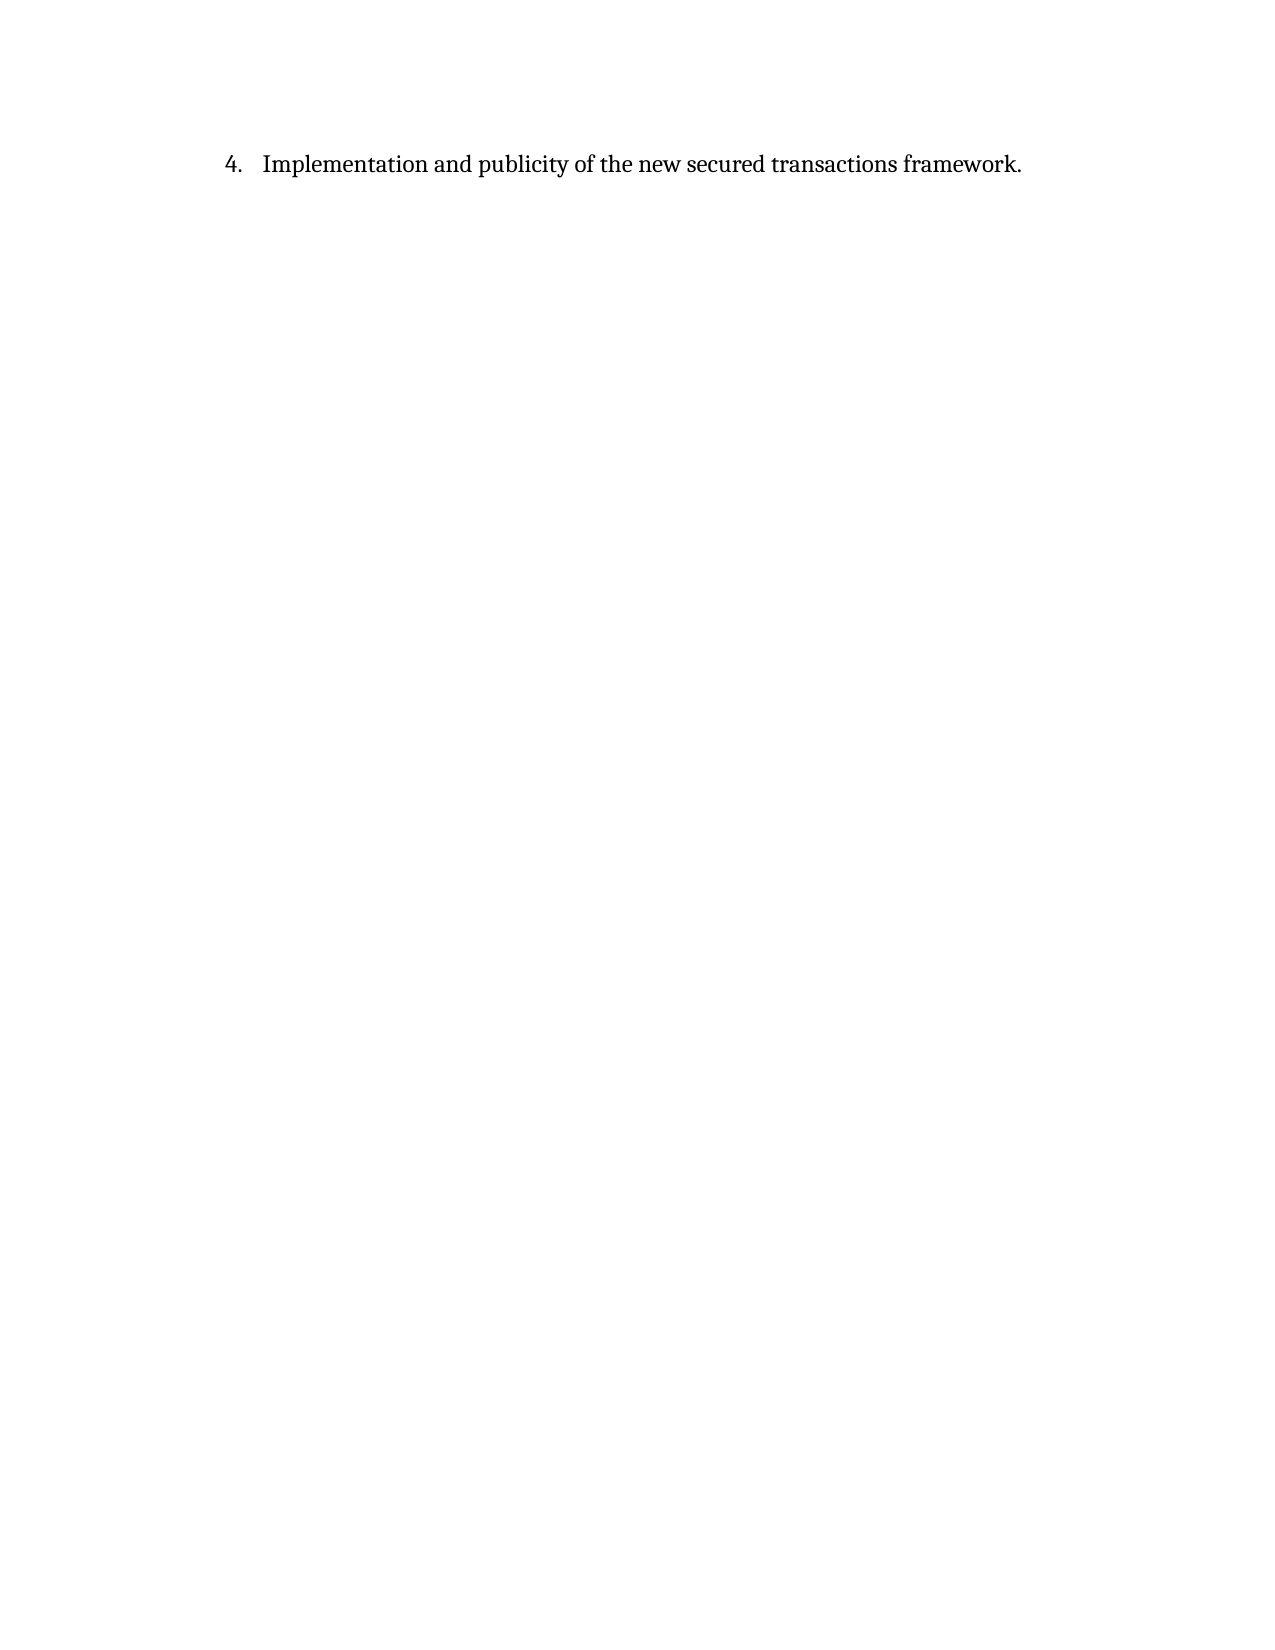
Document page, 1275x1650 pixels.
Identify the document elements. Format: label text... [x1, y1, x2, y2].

list Implementation and publicity of the new secured transactions framework. [225, 150, 1087, 179]
